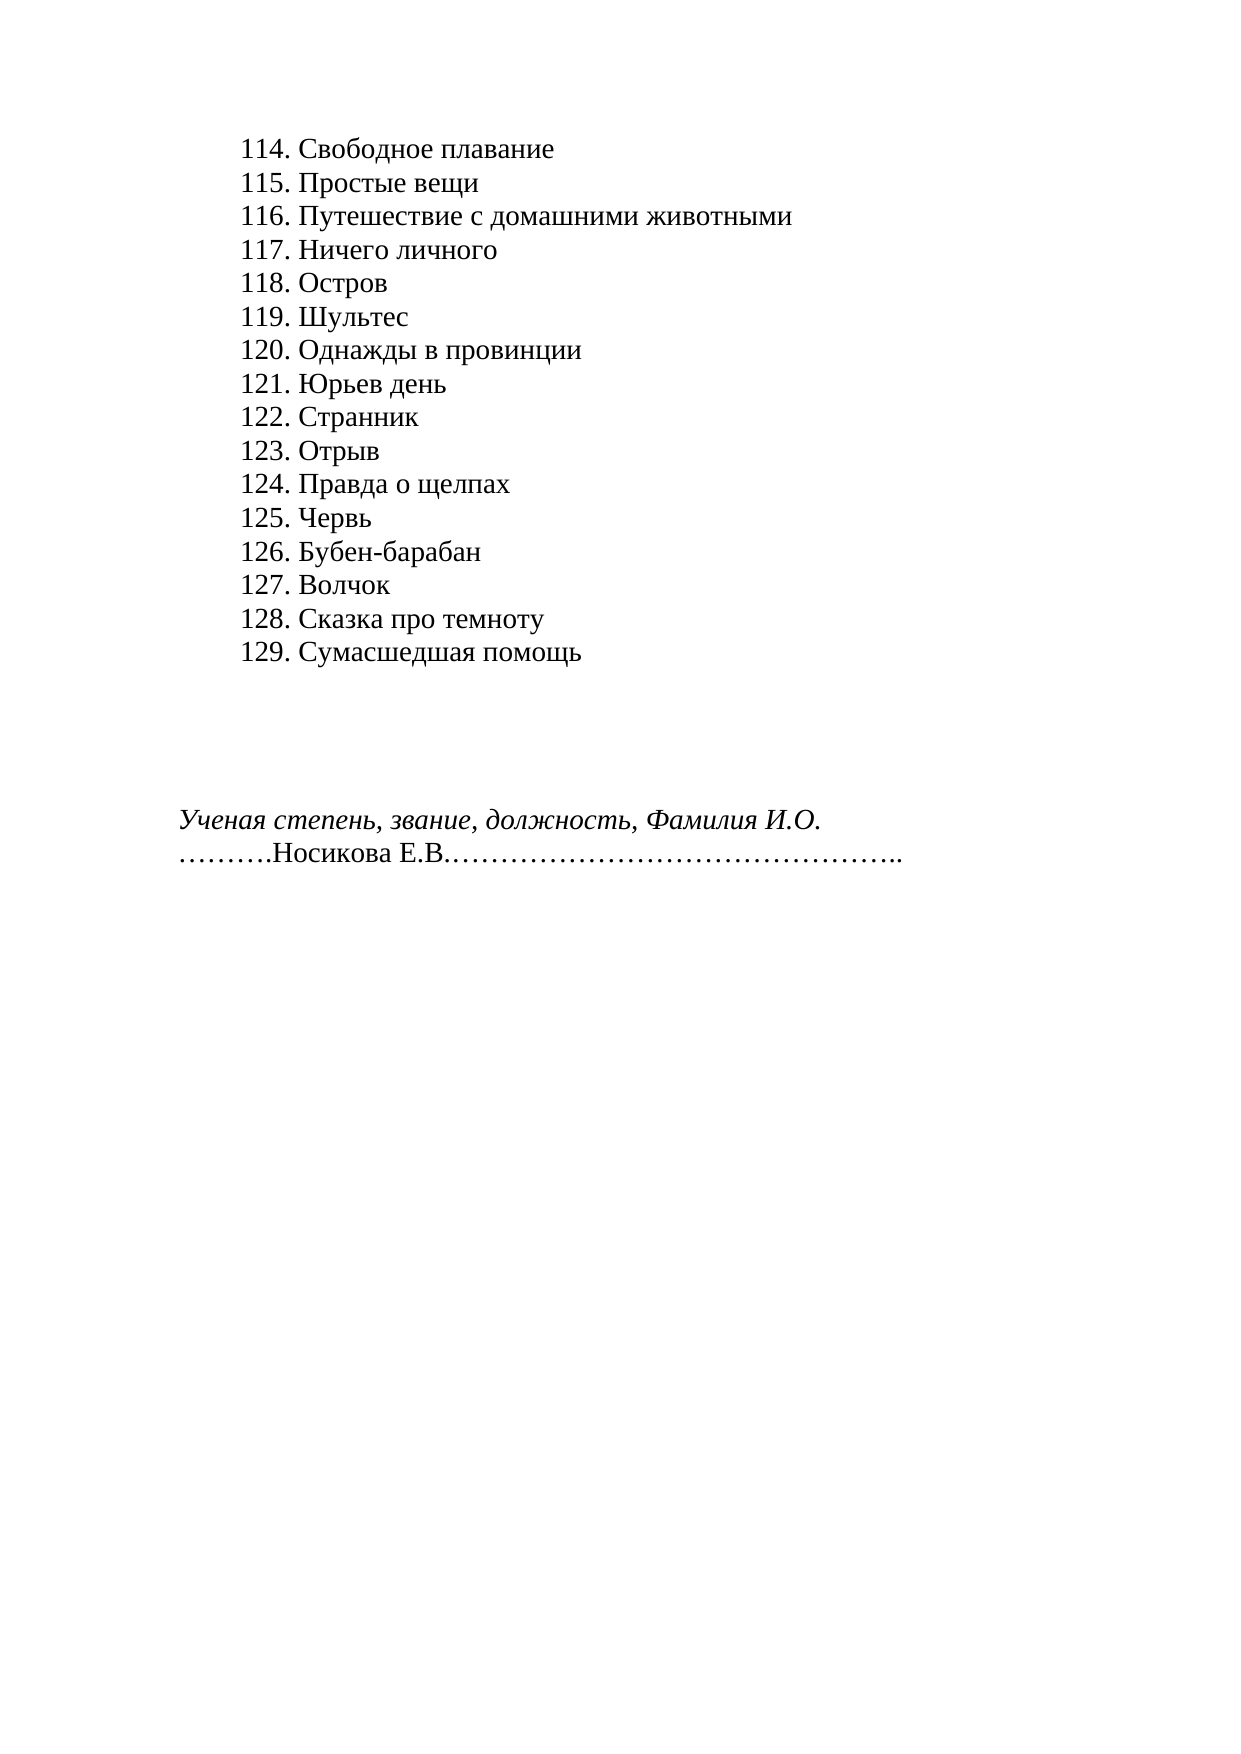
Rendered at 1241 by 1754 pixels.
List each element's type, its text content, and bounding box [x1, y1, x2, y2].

text 115. Простые вещи [177, 165, 1152, 198]
text Ученая степень, звание, должность, Фамилия И.О. [177, 802, 1152, 836]
text 122. Странник [177, 399, 1152, 433]
text 120. Однажды в провинции [177, 332, 1152, 366]
text 129. Сумасшедшая помощь [177, 634, 1152, 668]
text 119. Шультес [177, 299, 1152, 332]
text 127. Волчок [177, 567, 1152, 601]
text 125. Червь [177, 500, 1152, 534]
text 128. Сказка про темноту [177, 601, 1152, 634]
text ……….Носикова Е.В.……………………………………….. [177, 836, 1152, 869]
text 117. Ничего личного [177, 232, 1152, 265]
text 116. Путешествие с домашними животными [177, 198, 1152, 232]
text 118. Остров [177, 265, 1152, 299]
text 124. Правда о щелпах [177, 467, 1152, 500]
text 121. Юрьев день [177, 366, 1152, 399]
text 114. Свободное плавание [177, 131, 1152, 165]
text 123. Отрыв [177, 433, 1152, 467]
text 126. Бубен-барабан [177, 534, 1152, 567]
